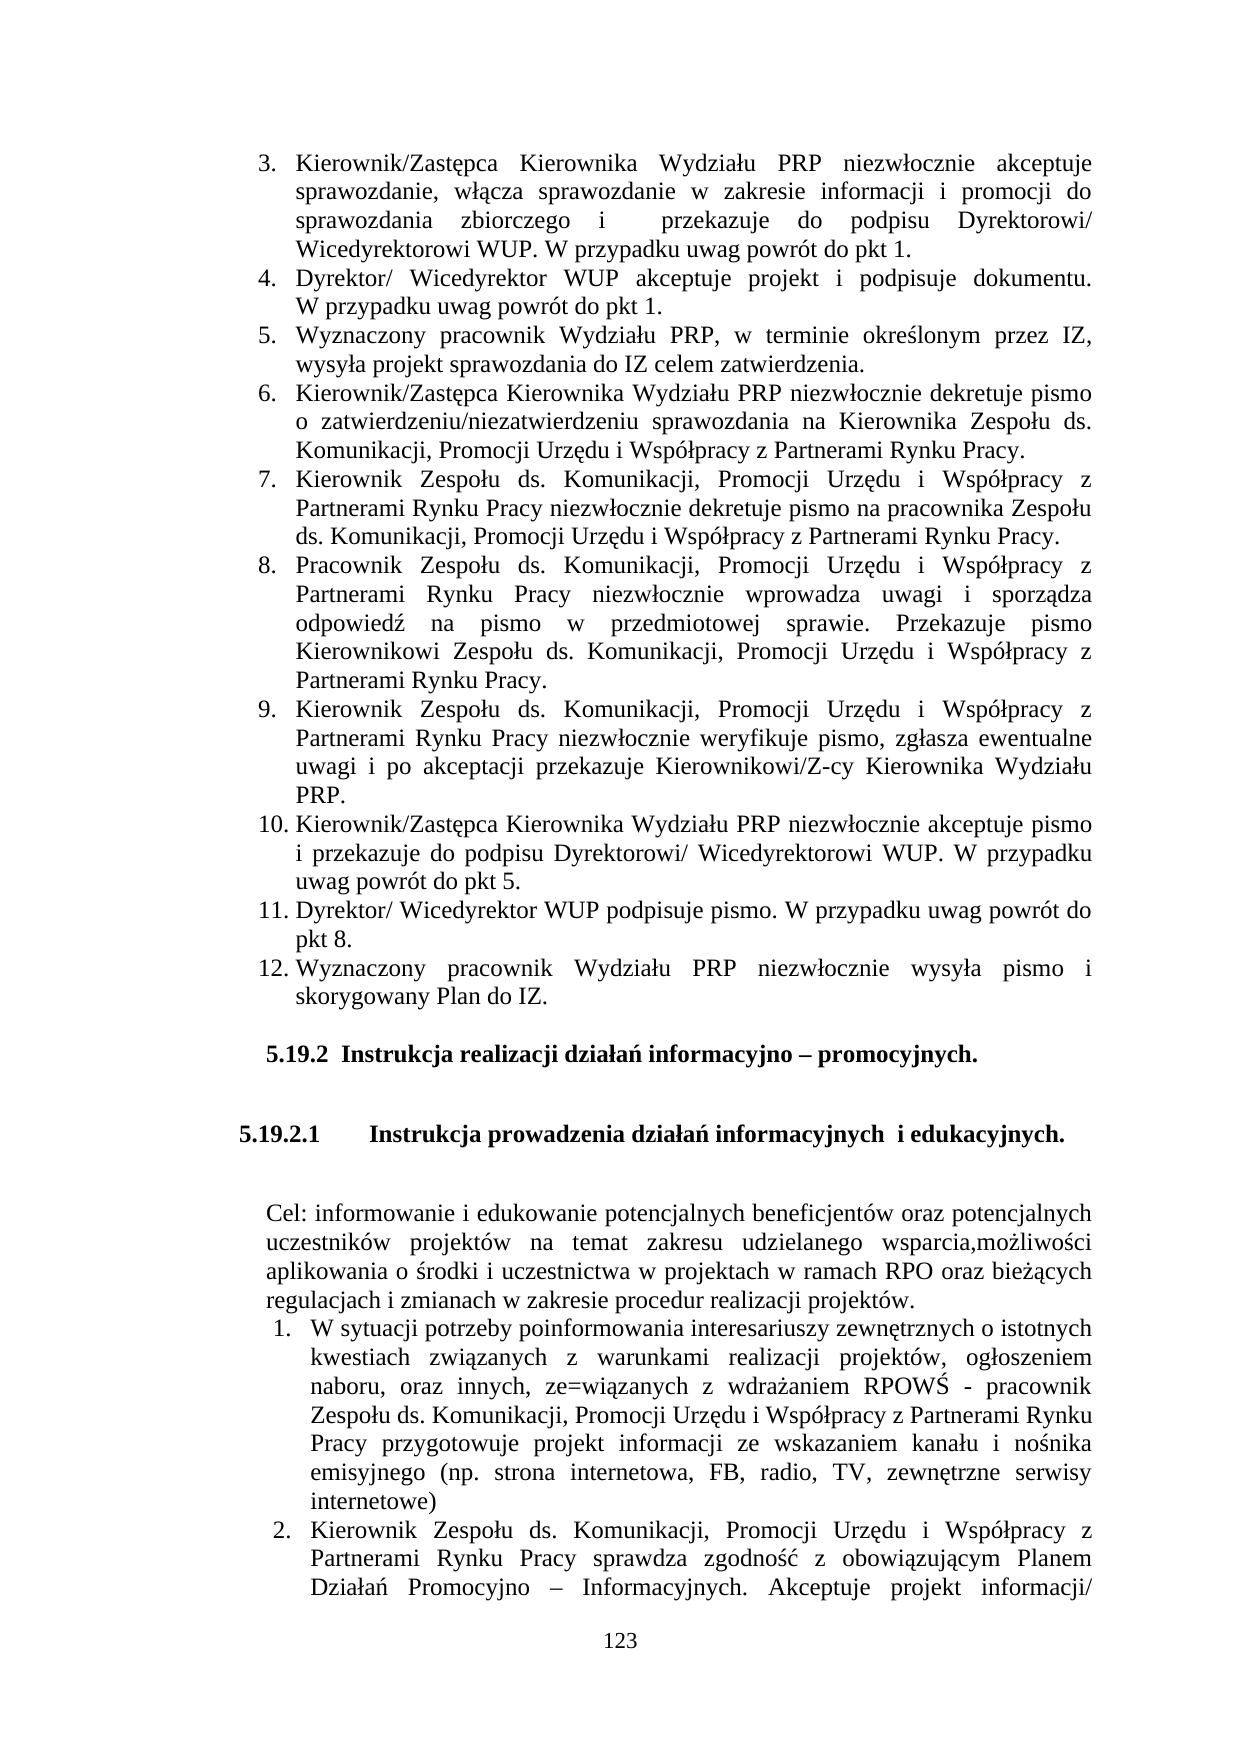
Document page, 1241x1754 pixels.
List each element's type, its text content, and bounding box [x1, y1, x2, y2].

subtitle Instrukcja prowadzenia działań informacyjnych i edukacyjnych. [239, 1119, 1093, 1147]
list Kierownik/Zastępca Kierownika Wydziału PRP niezwłocznie akceptuje sprawozdanie, włącza sprawozdanie w zakresie informacji i promocji do sprawozdania zbiorczego i przekazuje do podpisu Dyrektorowi/ Wicedyrektorowi WUP. W przypadku uwag powrót do pkt 1. [258, 148, 1093, 263]
text Cel: informowanie i edukowanie potencjalnych beneficjentów oraz potencjalnych uczestników projektów na temat zakresu udzielanego wsparcia,możliwości aplikowania o środki i uczestnictwa w projektach w ramach RPO oraz bieżących regulacjach i zmianach w zakresie procedur realizacji projektów. [266, 1198, 1093, 1313]
list W sytuacji potrzeby poinformowania interesariuszy zewnętrznych o istotnych kwestiach związanych z warunkami realizacji projektów, ogłoszeniem naboru, oraz innych, ze=wiązanych z wdrażaniem RPOWŚ - pracownik Zespołu ds. Komunikacji, Promocji Urzędu i Współpracy z Partnerami Rynku Pracy przygotowuje projekt informacji ze wskazaniem kanału i nośnika emisyjnego (np. strona internetowa, FB, radio, TV, zewnętrzne serwisy internetowe) [273, 1313, 1093, 1515]
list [273, 1515, 1093, 1601]
list Kierownik/Zastępca Kierownika Wydziału PRP niezwłocznie dekretuje pismo o zatwierdzeniu/niezatwierdzeniu sprawozdania na Kierownika Zespołu ds. Komunikacji, Promocji Urzędu i Współpracy z Partnerami Rynku Pracy. [258, 378, 1093, 464]
list Wyznaczony pracownik Wydziału PRP niezwłocznie wysyła pismo i skorygowany Plan do IZ. [258, 953, 1093, 1010]
list Dyrektor/ Wicedyrektor WUP podpisuje pismo. W przypadku uwag powrót do pkt 8. [258, 895, 1093, 953]
list Pracownik Zespołu ds. Komunikacji, Promocji Urzędu i Współpracy z Partnerami Rynku Pracy niezwłocznie wprowadza uwagi i sporządza odpowiedź na pismo w przedmiotowej sprawie. Przekazuje pismo Kierownikowi Zespołu ds. Komunikacji, Promocji Urzędu i Współpracy z Partnerami Rynku Pracy. [258, 550, 1093, 694]
list Dyrektor/ Wicedyrektor WUP akceptuje projekt i podpisuje dokumentu. W przypadku uwag powrót do pkt 1. [258, 263, 1093, 320]
list Kierownik Zespołu ds. Komunikacji, Promocji Urzędu i Współpracy z Partnerami Rynku Pracy niezwłocznie weryfikuje pismo, zgłasza ewentualne uwagi i po akceptacji przekazuje Kierownikowi/Z-cy Kierownika Wydziału PRP. [258, 694, 1093, 809]
list Kierownik/Zastępca Kierownika Wydziału PRP niezwłocznie akceptuje pismo i przekazuje do podpisu Dyrektorowi/ Wicedyrektorowi WUP. W przypadku uwag powrót do pkt 5. [258, 809, 1093, 895]
list Kierownik Zespołu ds. Komunikacji, Promocji Urzędu i Współpracy z Partnerami Rynku Pracy niezwłocznie dekretuje pismo na pracownika Zespołu ds. Komunikacji, Promocji Urzędu i Współpracy z Partnerami Rynku Pracy. [258, 464, 1093, 550]
list Wyznaczony pracownik Wydziału PRP, w terminie określonym przez IZ, wysyła projekt sprawozdania do IZ celem zatwierdzenia. [258, 320, 1093, 378]
subtitle Instrukcja realizacji działań informacyjno – promocyjnych. [266, 1039, 1093, 1068]
